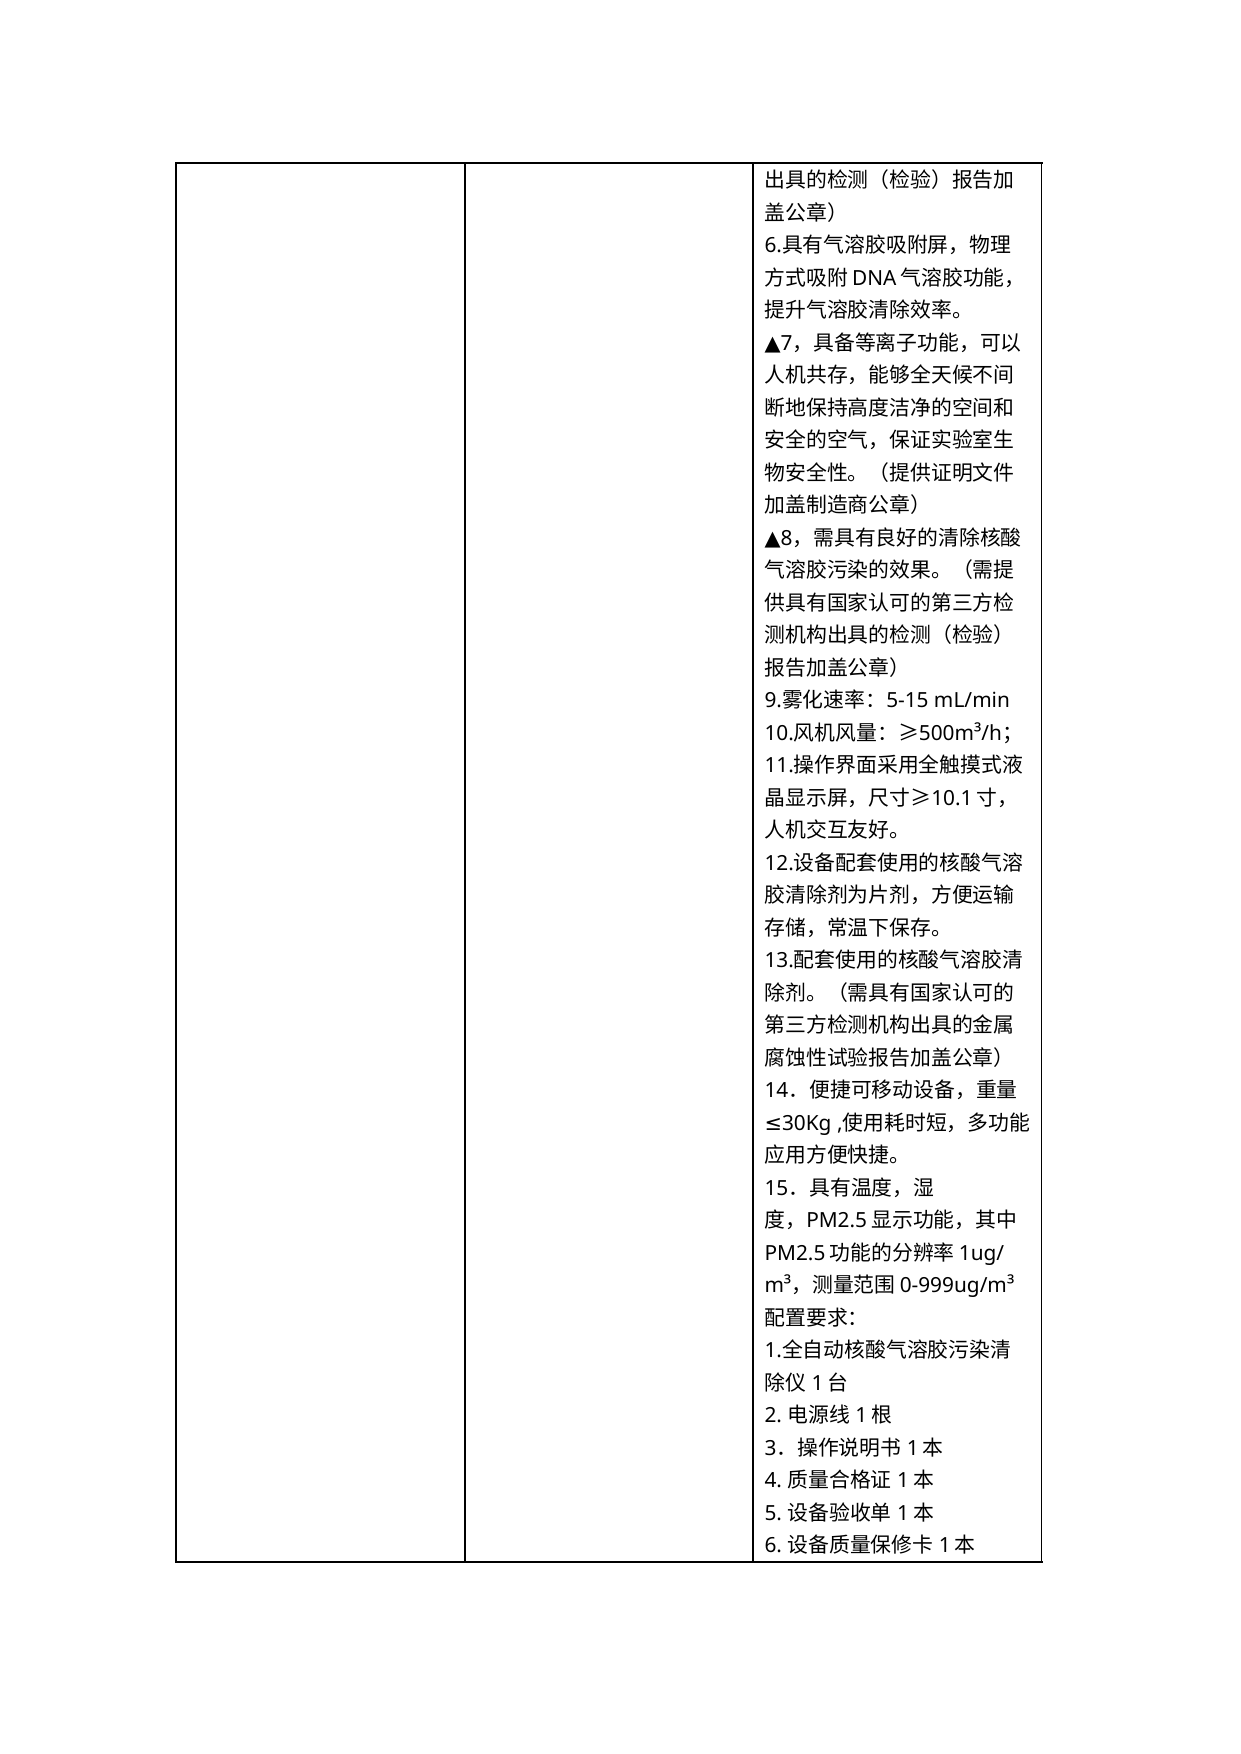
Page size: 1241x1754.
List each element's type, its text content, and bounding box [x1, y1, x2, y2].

table_cell [466, 164, 752, 1561]
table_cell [754, 164, 1041, 1561]
table_cell 8 [177, 164, 464, 1561]
